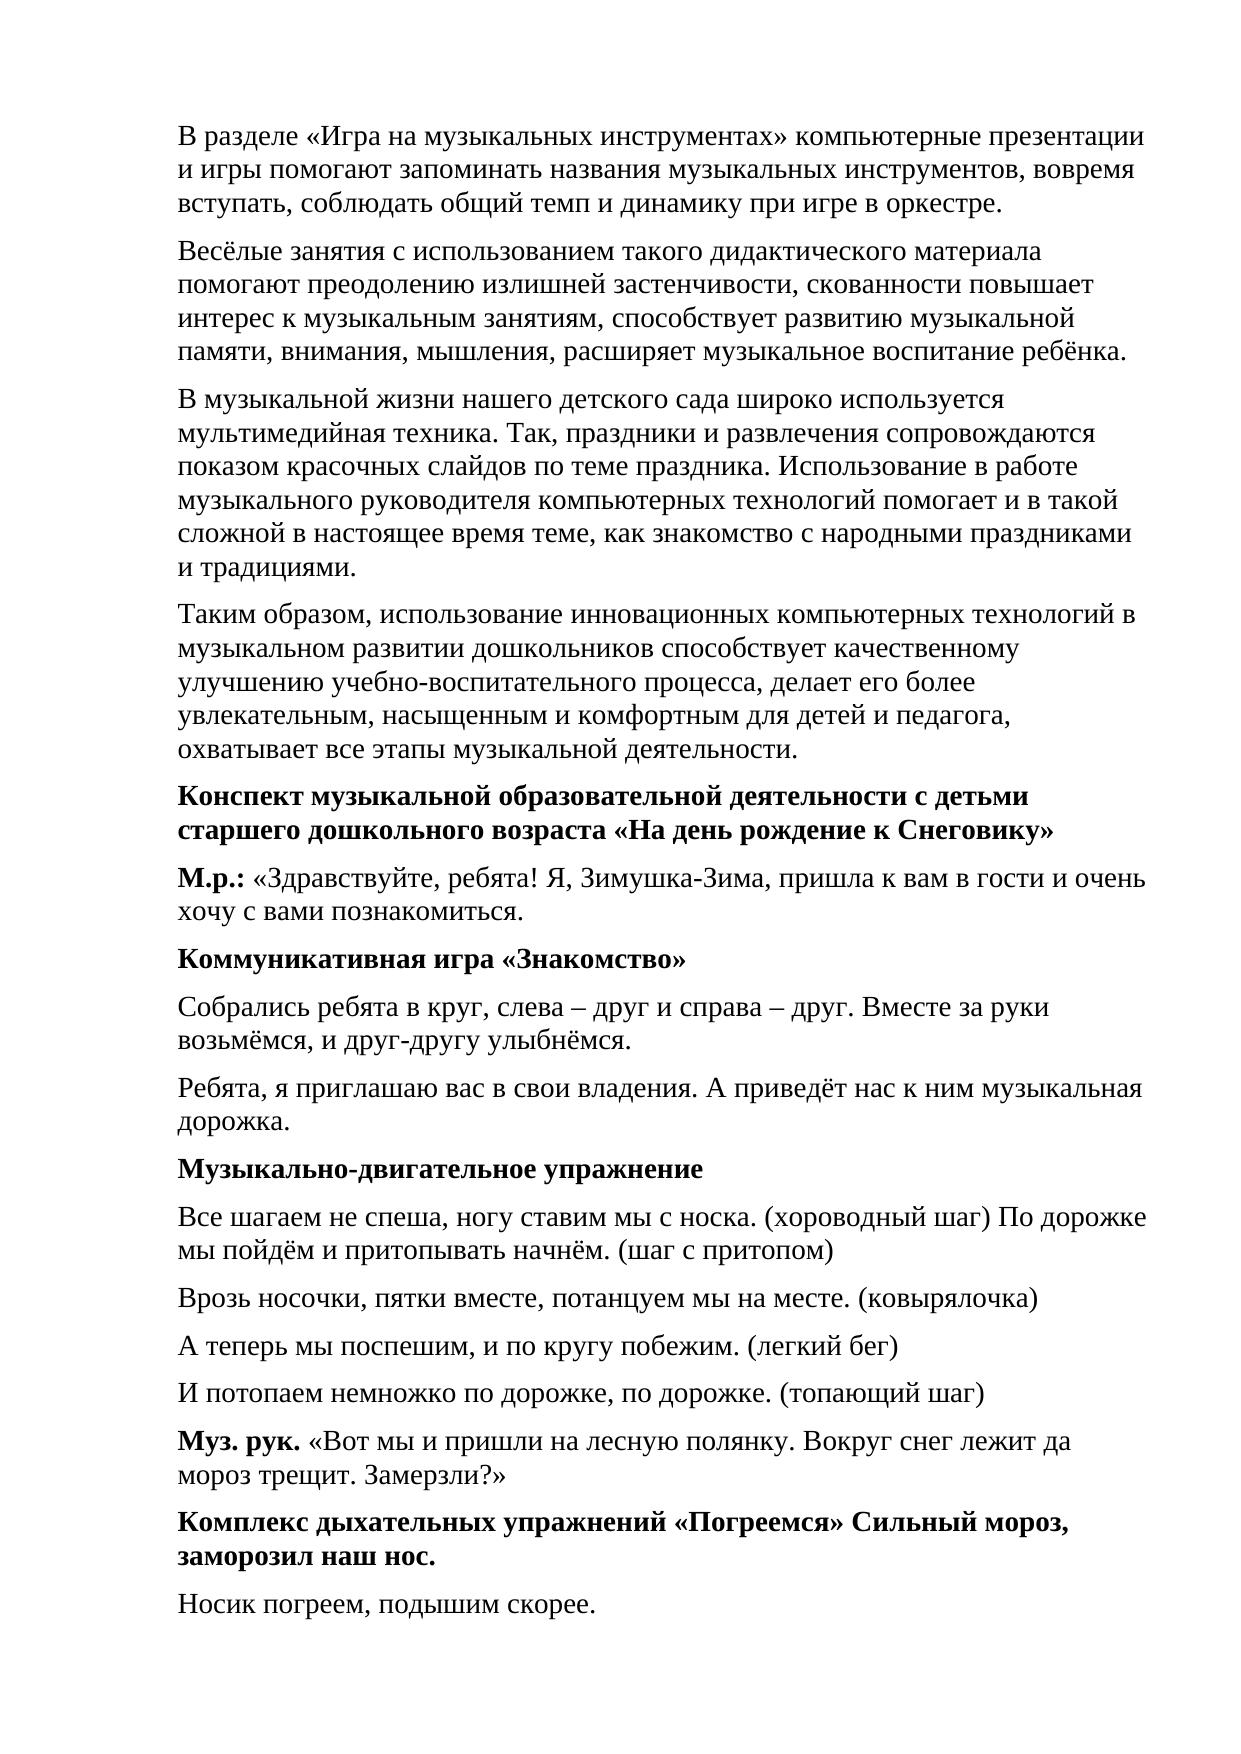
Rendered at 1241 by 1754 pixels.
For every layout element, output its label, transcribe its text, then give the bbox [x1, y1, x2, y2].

text Коммуникативная игра «Знакомство» [177, 941, 1152, 974]
text Весёлые занятия с использованием такого дидактического материала помогают преодолению излишней застенчивости, скованности повышает интерес к музыкальным занятиям, способствует развитию музыкальной памяти, внимания, мышления, расширяет музыкальное воспитание ребёнка. [177, 233, 1152, 367]
text Конспект музыкальной образовательной деятельности с детьми старшего дошкольного возраста «На день рождение к Снеговику» [177, 778, 1152, 846]
text М.р.: «Здравствуйте, ребята! Я, Зимушка-Зима, пришла к вам в гости и очень хочу с вами познакомиться. [177, 860, 1152, 927]
text Таким образом, использование инновационных компьютерных технологий в музыкальном развитии дошкольников способствует качественному улучшению учебно‐воспитательного процесса, делает его более увлекательным, насыщенным и комфортным для детей и педагога, охватывает все этапы музыкальной деятельности. [177, 597, 1152, 764]
text Муз. рук. «Вот мы и пришли на лесную полянку. Вокруг снег лежит да мороз трещит. Замерзли?» [177, 1423, 1152, 1490]
text Все шагаем не спеша, ногу ставим мы с носка. (хороводный шаг) По дорожке мы пойдём и притопывать начнём. (шаг с притопом) [177, 1199, 1152, 1266]
text Музыкально‐двигательное упражнение [177, 1151, 1152, 1185]
text Собрались ребята в круг, слева – друг и справа – друг. Вместе за руки возьмёмся, и друг‐другу улыбнёмся. [177, 989, 1152, 1056]
text В разделе «Игра на музыкальных инструментах» компьютерные презентации и игры помогают запоминать названия музыкальных инструментов, вовремя вступать, соблюдать общий темп и динамику при игре в оркестре. [177, 118, 1152, 219]
text Врозь носочки, пятки вместе, потанцуем мы на месте. (ковырялочка) [177, 1280, 1152, 1314]
text И потопаем немножко по дорожке, по дорожке. (топающий шаг) [177, 1376, 1152, 1409]
text А теперь мы поспешим, и по кругу побежим. (легкий бег) [177, 1328, 1152, 1361]
text Ребята, я приглашаю вас в свои владения. А приведёт нас к ним музыкальная дорожка. [177, 1070, 1152, 1137]
text В музыкальной жизни нашего детского сада широко используется мультимедийная техника. Так, праздники и развлечения сопровождаются показом красочных слайдов по теме праздника. Использование в работе музыкального руководителя компьютерных технологий помогает и в такой сложной в настоящее время теме, как знакомство с народными праздниками и традициями. [177, 381, 1152, 582]
text Носик погреем, подышим скорее. [177, 1586, 1152, 1619]
text Комплекс дыхательных упражнений «Погреемся» Сильный мороз, заморозил наш нос. [177, 1504, 1152, 1572]
